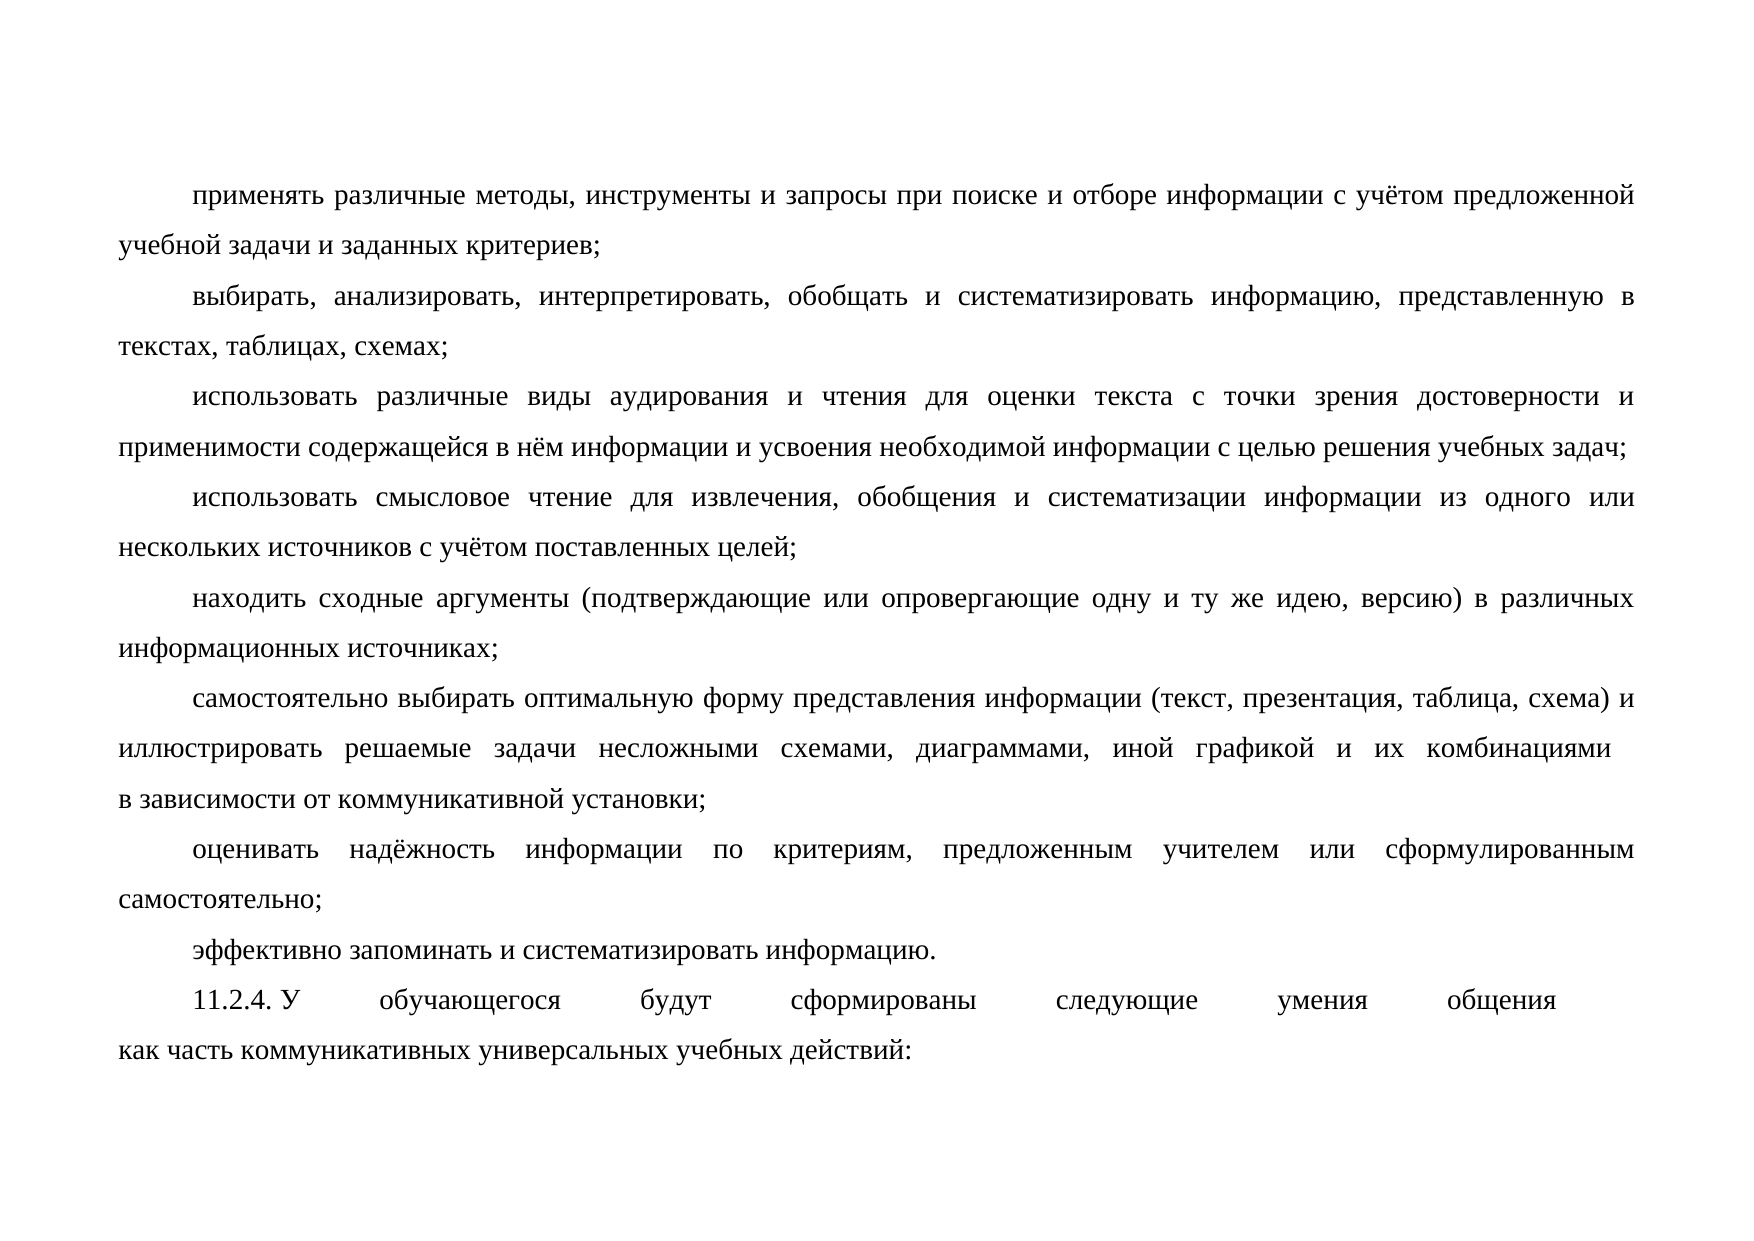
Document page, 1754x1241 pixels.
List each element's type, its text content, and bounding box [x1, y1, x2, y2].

text 11.2.4. У обучающегося будут сформированы следующие умения общения как часть коммуникативных универсальных учебных действий: [118, 982, 1636, 1066]
text находить сходные аргументы (подтверждающие или опровергающие одну и ту же идею, версию) в различных информационных источниках; [118, 580, 1636, 663]
text использовать различные виды аудирования и чтения для оценки текста с точки зрения достоверности и применимости содержащейся в нём информации и усвоения необходимой информации с целью решения учебных задач; [118, 378, 1636, 462]
text оценивать надёжность информации по критериям, предложенным учителем или сформулированным самостоятельно; [118, 831, 1636, 915]
text эффективно запоминать и систематизировать информацию. [118, 932, 1636, 965]
text самостоятельно выбирать оптимальную форму представления информации (текст, презентация, таблица, схема) и иллюстрировать решаемые задачи несложными схемами, диаграммами, иной графикой и их комбинациями в зависимости от коммуникативной установки; [118, 680, 1636, 814]
text использовать смысловое чтение для извлечения, обобщения и систематизации информации из одного или нескольких источников с учётом поставленных целей; [118, 479, 1636, 563]
text выбирать, анализировать, интерпретировать, обобщать и систематизировать информацию, представленную в текстах, таблицах, схемах; [118, 278, 1636, 362]
text применять различные методы, инструменты и запросы при поиске и отборе информации с учётом предложенной учебной задачи и заданных критериев; [118, 177, 1636, 261]
